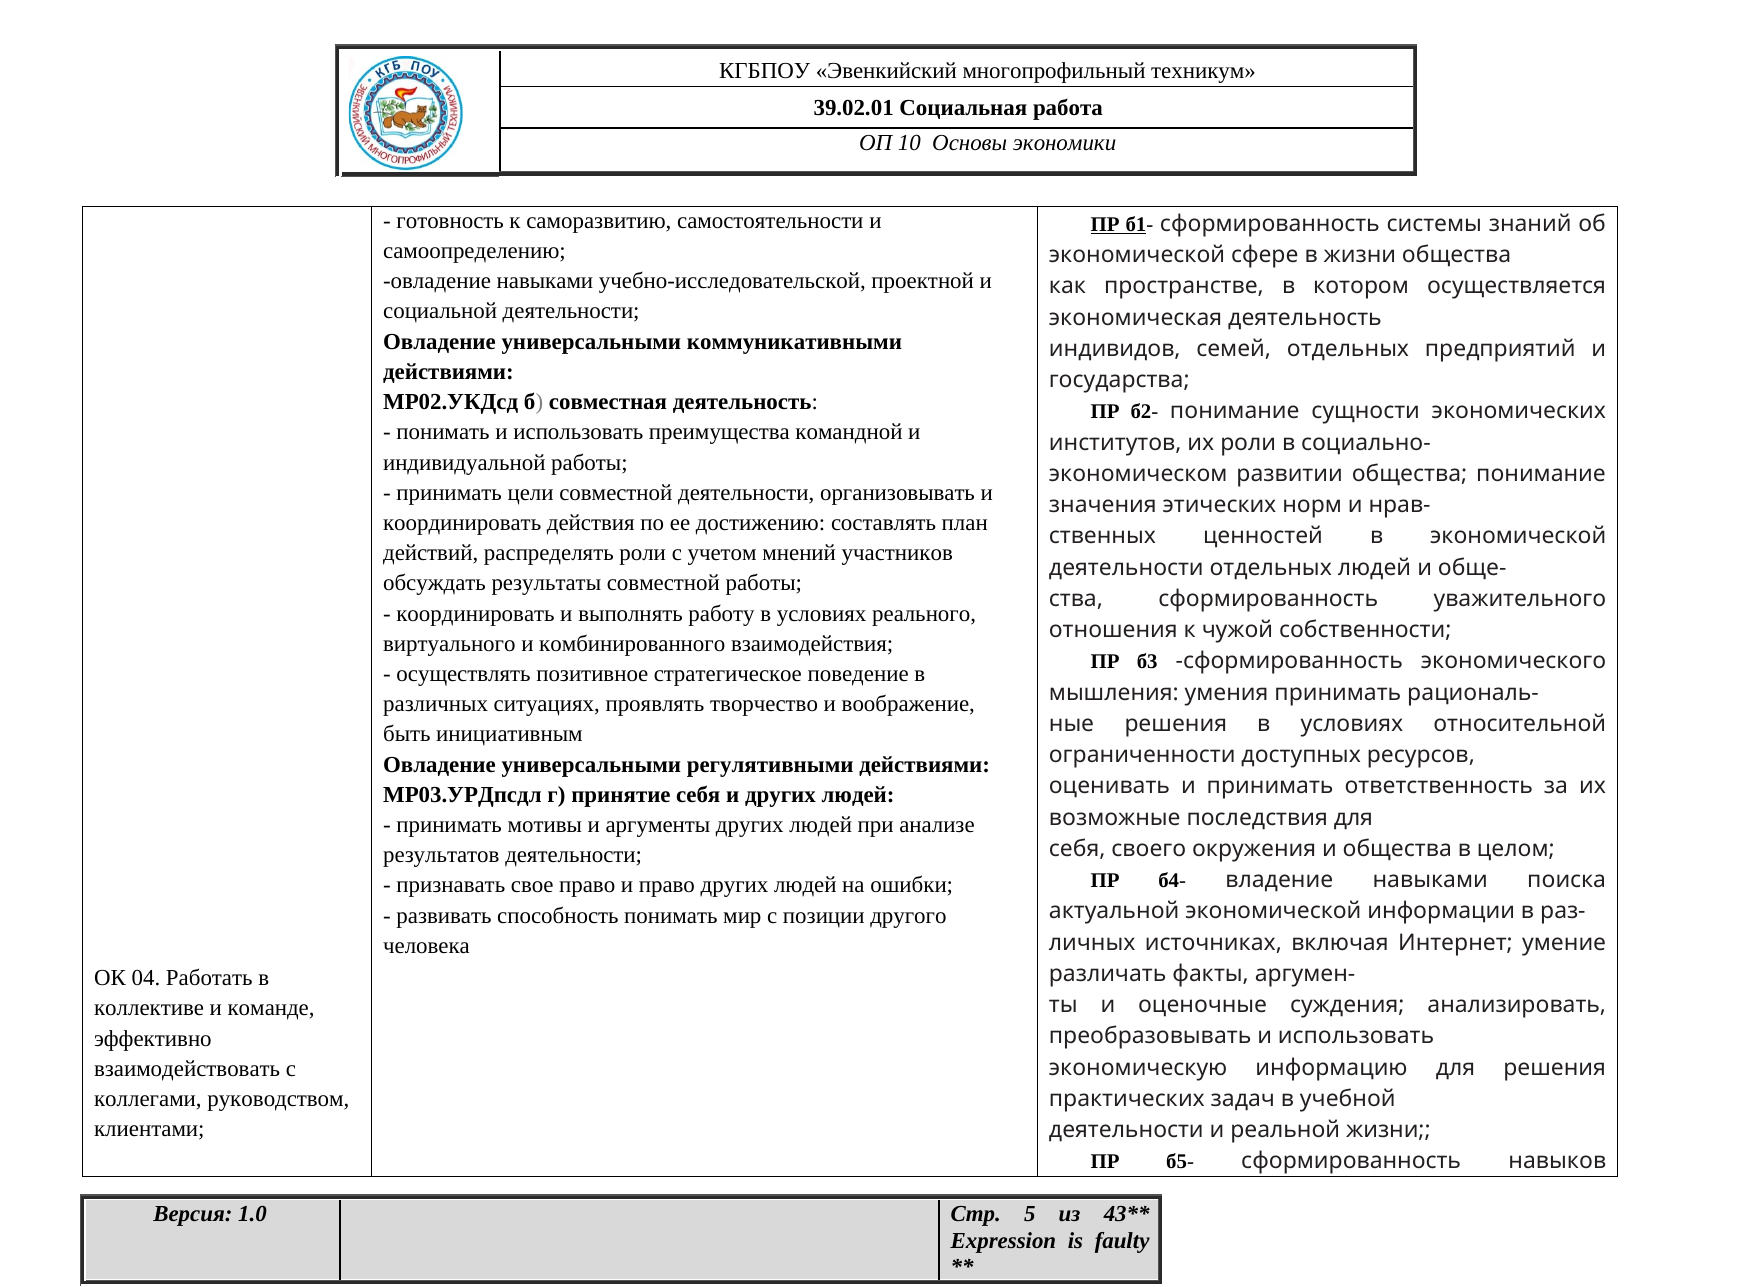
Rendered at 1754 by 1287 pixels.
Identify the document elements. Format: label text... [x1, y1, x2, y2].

table_cell ОК 04. Работать в коллективе и команде, эффективно взаимодействовать с коллегами, руководством, клиентами; [83, 207, 371, 1176]
picture [348, 56, 463, 171]
